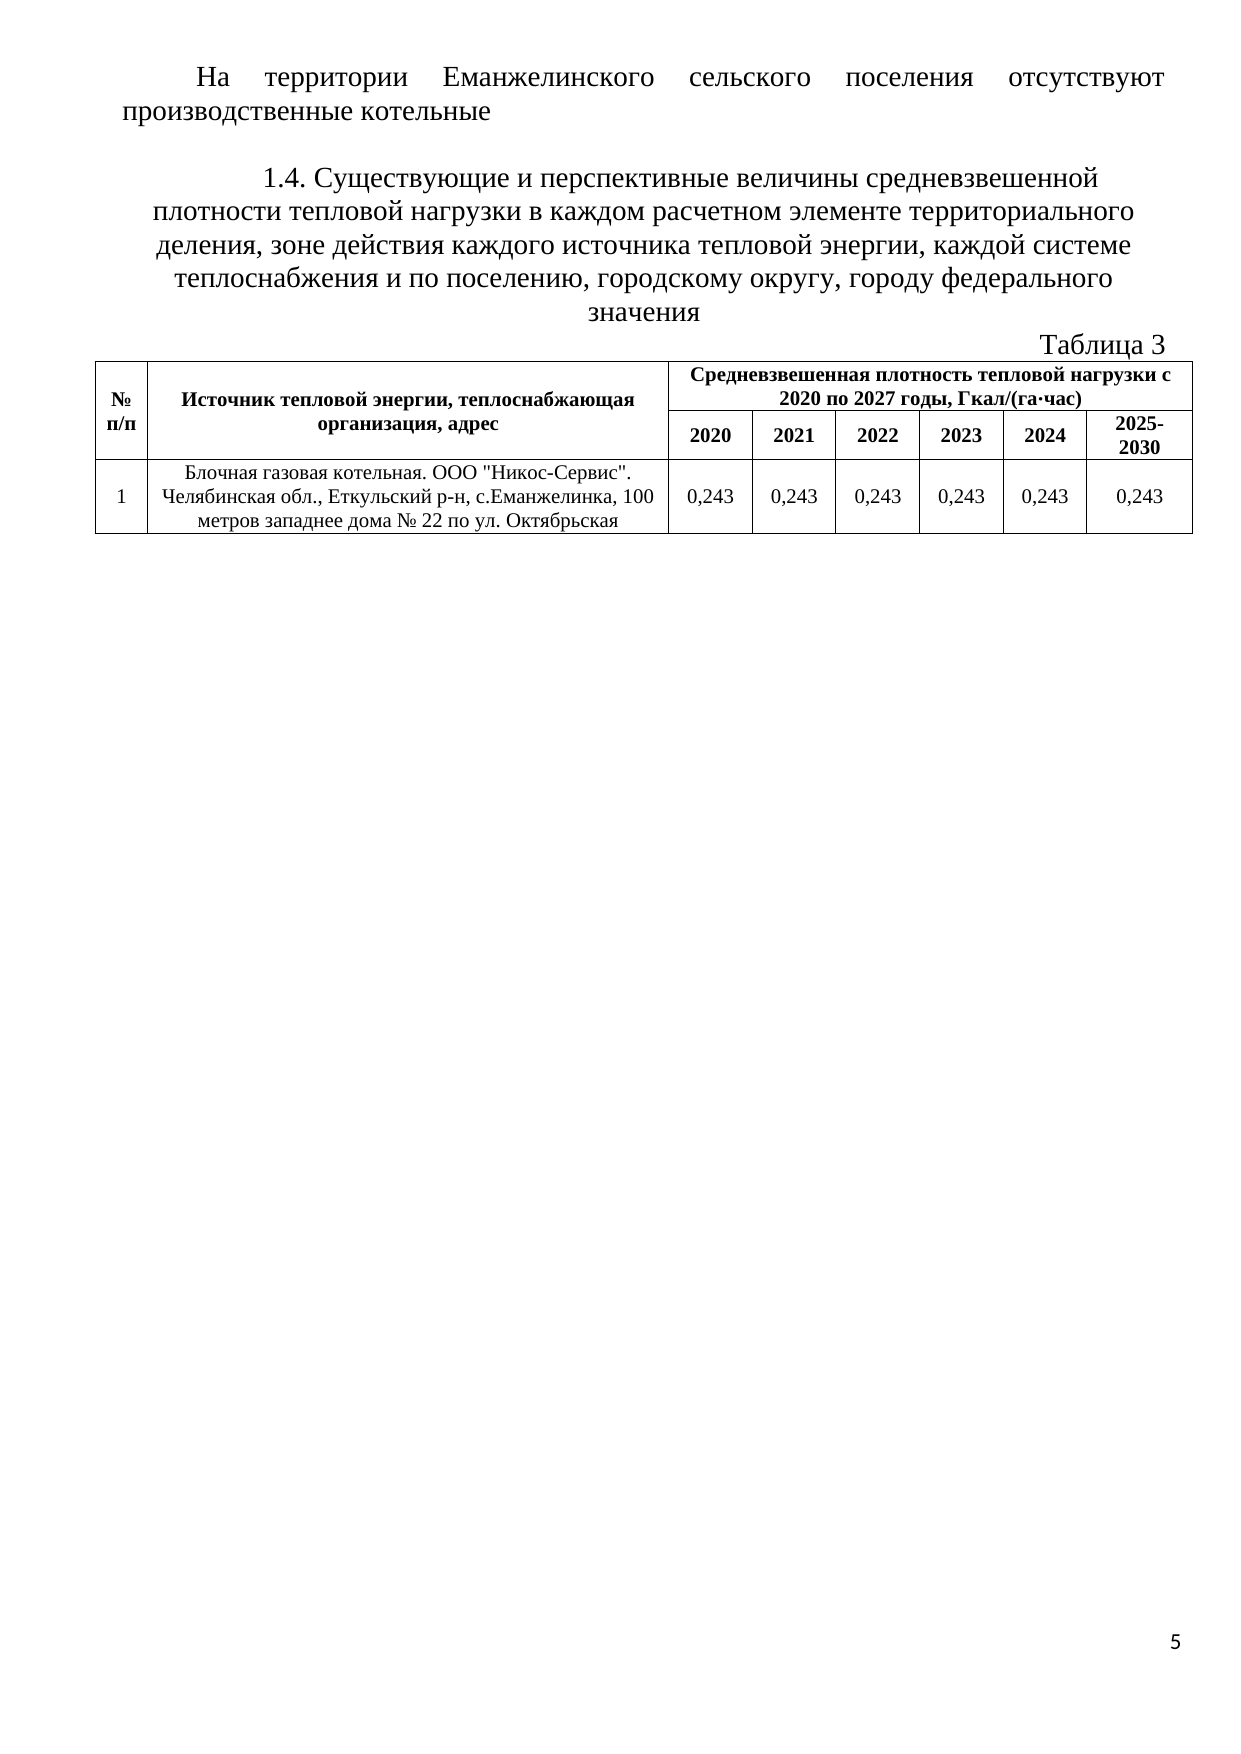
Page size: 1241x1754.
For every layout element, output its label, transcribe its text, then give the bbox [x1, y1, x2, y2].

table_cell 2022 [836, 411, 919, 459]
table_cell 2025-2030 [1087, 411, 1192, 459]
table_cell 0,243 [920, 460, 1003, 532]
table_cell 2024 [1004, 411, 1086, 459]
table_cell 0,243 [753, 460, 835, 532]
text На территории Еманжелинского сельского поселения отсутствуют производственные котельные [122, 59, 1166, 126]
table_cell Блочная газовая котельная. ООО "Никос-Сервис". Челябинская обл., Еткульский р-н, с.Еманжелинка, 100 метров западнее дома № 22 по ул. Октябрьская [148, 460, 668, 532]
table_cell 2023 [920, 411, 1003, 459]
table_cell 0,243 [836, 460, 919, 532]
table_cell 0,243 [669, 460, 752, 532]
table_header № п/п [96, 362, 147, 459]
text Таблица 3 [122, 327, 1166, 361]
table_cell 2020 [669, 411, 752, 459]
table_cell 0,243 [1087, 460, 1192, 532]
table_header Средневзвешенная плотность тепловой нагрузки с 2020 по 2027 годы, Гкал/(га‧час) [669, 362, 1192, 410]
table_cell 1 [96, 460, 147, 532]
table_cell 0,243 [1004, 460, 1086, 532]
table_cell 2021 [753, 411, 835, 459]
text 1.4. Существующие и перспективные величины средневзвешенной плотности тепловой нагрузки в каждом расчетном элементе территориального деления, зоне действия каждого источника тепловой энергии, каждой системе теплоснабжения и по поселению, городскому округу, городу федерального значения [122, 160, 1166, 327]
table_header Источник тепловой энергии, теплоснабжающая организация, адрес [148, 362, 668, 459]
